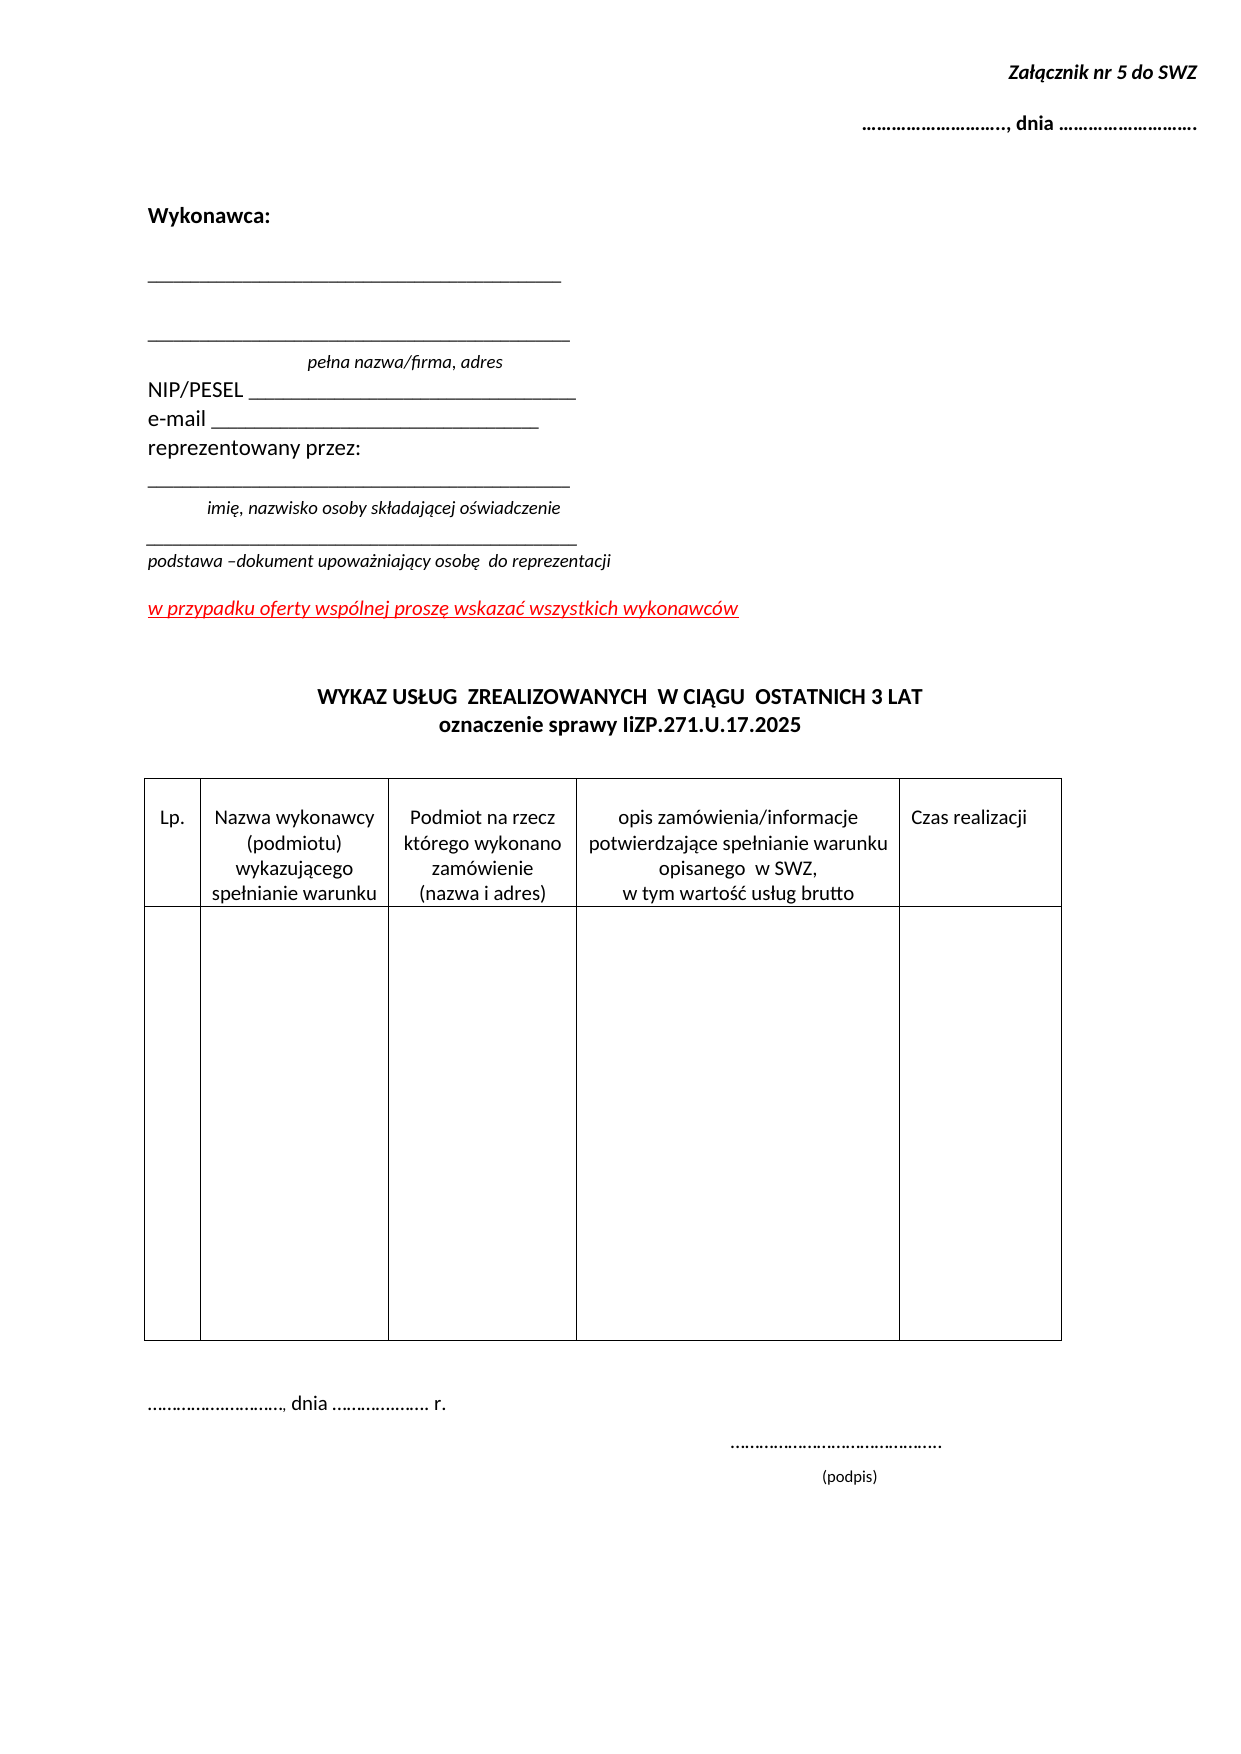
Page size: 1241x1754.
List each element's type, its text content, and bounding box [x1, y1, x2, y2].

text …………………………………….. [148, 1428, 1092, 1454]
text pełna nazwa/firma, adres [148, 345, 664, 374]
table_cell [145, 907, 200, 1340]
text reprezentowany przez: [148, 432, 1092, 462]
text NIP/PESEL ______________________________________ [148, 374, 664, 403]
table_header opis zamówienia/informacje potwierdzające spełnianie warunku opisanego w SWZ, w tym wartość usług brutto [577, 779, 899, 906]
text podstawa –dokument upoważniający osobę do reprezentacji [148, 549, 1092, 572]
text e-mail ______________________________________ [148, 403, 664, 432]
subtitle ……………………….., dnia ………………………. [148, 110, 1199, 135]
table_header Czas realizacji [900, 779, 1061, 906]
table_header Lp. [145, 779, 200, 906]
text (podpis) [148, 1466, 1092, 1487]
text WYKAZ USŁUG ZREALIZOWANYCH W CIĄGU OSTATNICH 3 LAT [148, 682, 1092, 710]
table_header Nazwa wykonawcy (podmiotu) wykazującego spełnianie warunku [201, 779, 388, 906]
table_header Podmiot na rzecz którego wykonano zamówienie (nazwa i adres) [389, 779, 576, 906]
text _________________________________________________ [148, 462, 649, 491]
text _________________________________________________ [148, 316, 664, 345]
subtitle Załącznik nr 5 do SWZ [148, 59, 1199, 84]
text __________________________________________________ [148, 520, 664, 549]
text oznaczenie sprawy IiZP.271.U.17.2025 [148, 710, 1092, 738]
table_cell [577, 907, 899, 1340]
text w przypadku oferty wspólnej proszę wskazać wszystkich wykonawców [148, 595, 1092, 620]
text imię, nazwisko osoby składającej oświadczenie [207, 491, 605, 520]
table_cell [201, 907, 388, 1340]
text Wykonawca: [148, 201, 1092, 229]
text …………….…………, dnia ………….……. r. [148, 1390, 1092, 1416]
text ________________________________________________ [148, 257, 664, 287]
table_cell [900, 907, 1061, 1340]
table_cell [389, 907, 576, 1340]
